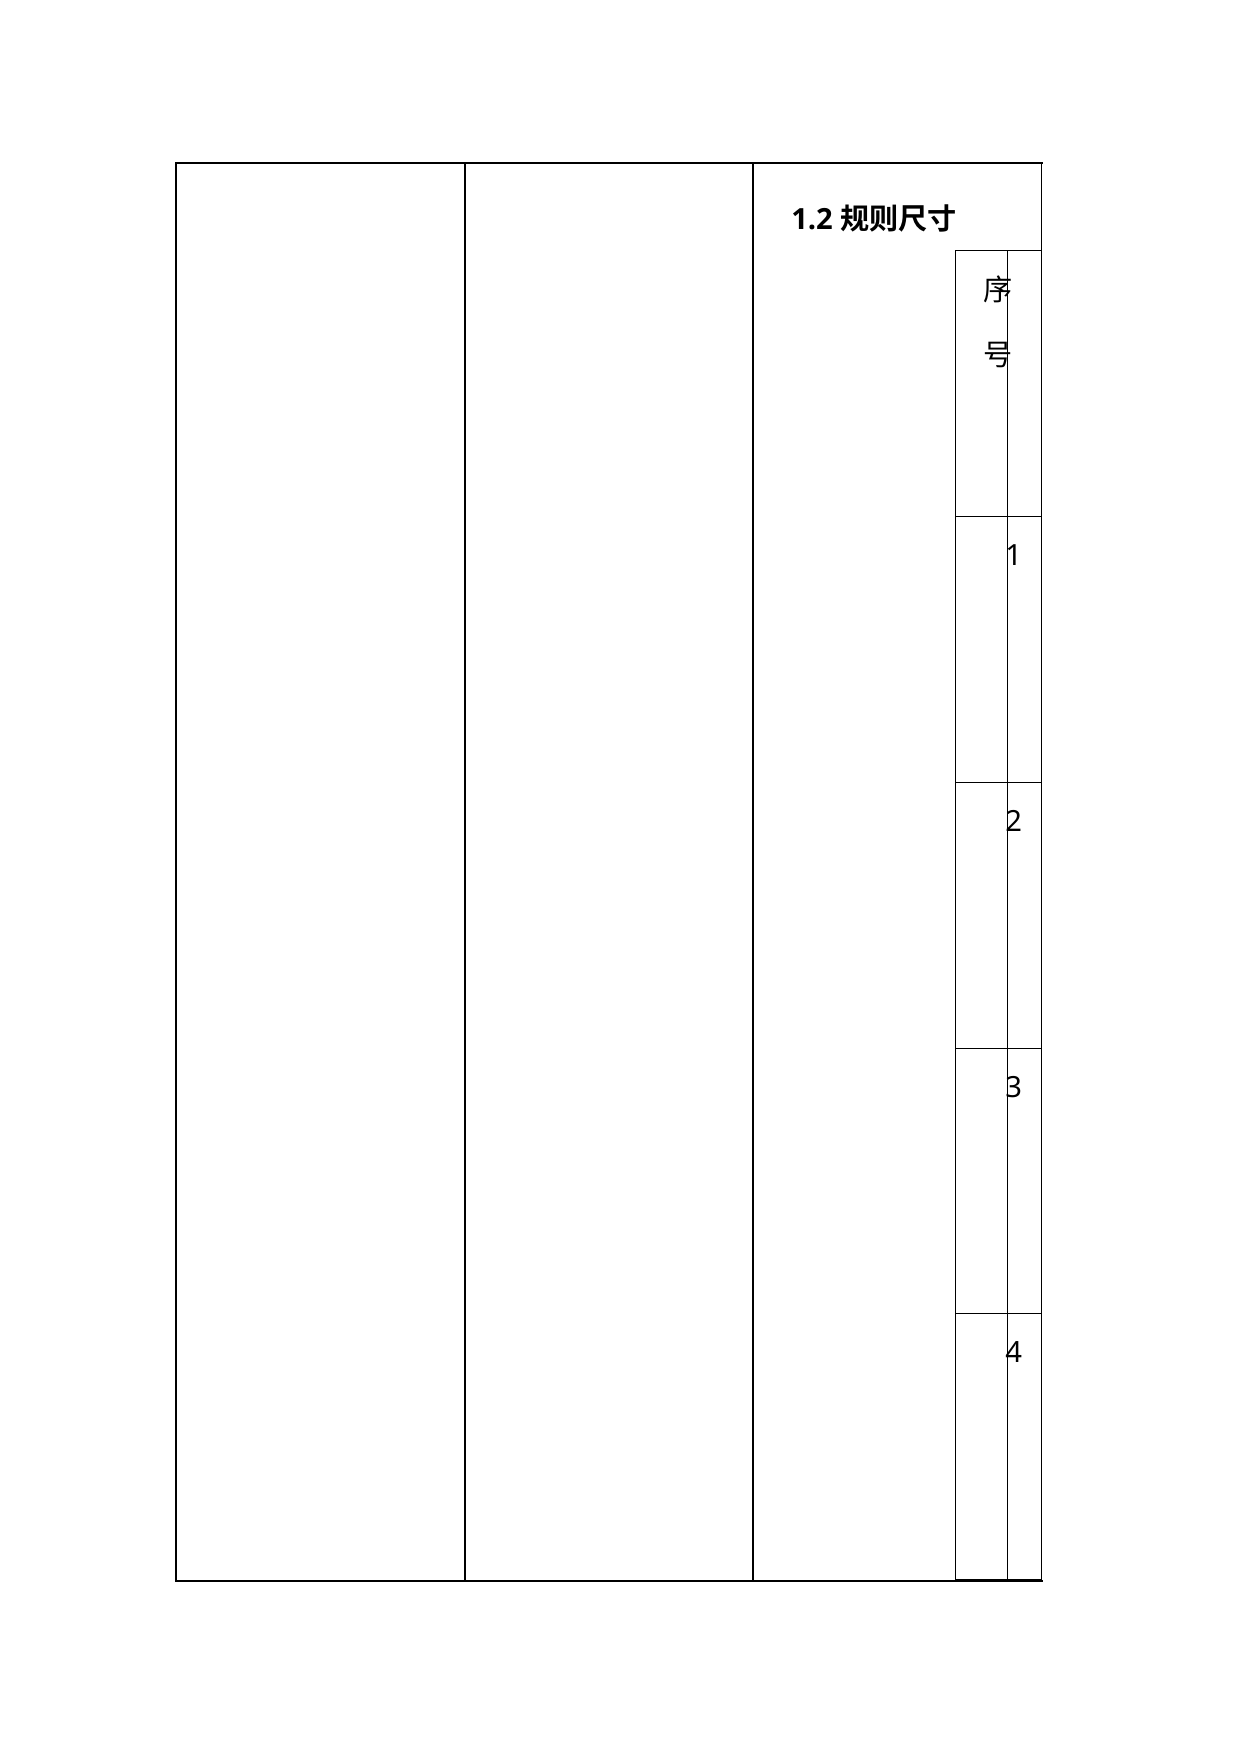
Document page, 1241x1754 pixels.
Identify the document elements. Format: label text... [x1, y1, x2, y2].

table_cell [466, 164, 752, 1580]
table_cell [754, 164, 1041, 1580]
table_cell 1 [177, 164, 464, 1580]
